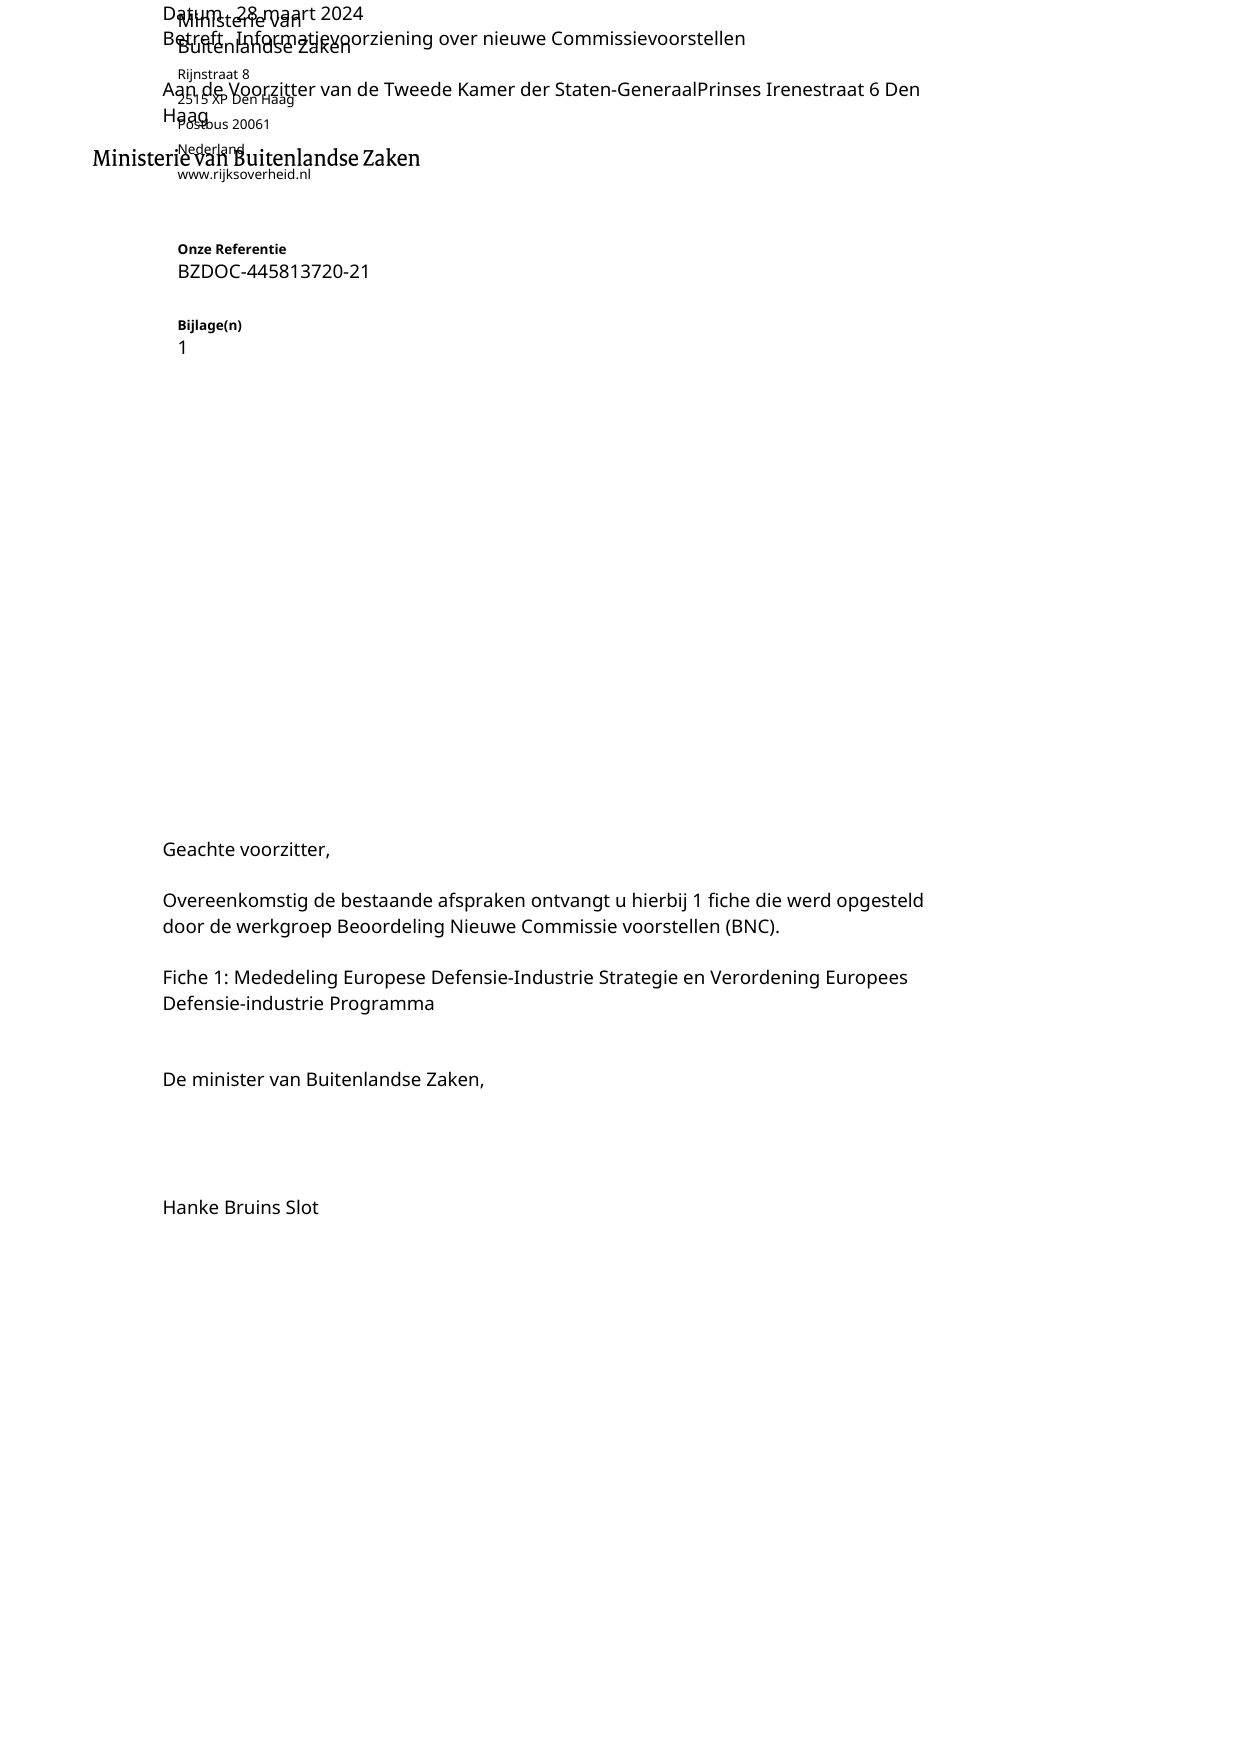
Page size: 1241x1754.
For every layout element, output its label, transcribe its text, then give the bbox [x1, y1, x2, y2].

text Hanke Bruins Slot [162, 1194, 947, 1219]
text Overeenkomstig de bestaande afspraken ontvangt u hierbij 1 fiche die werd opgesteld door de werkgroep Beoordeling Nieuwe Commissie voorstellen (BNC). [162, 888, 947, 939]
picture [76, 0, 460, 261]
text Geachte voorzitter, [162, 837, 947, 862]
text De minister van Buitenlandse Zaken, [162, 1066, 947, 1092]
text Fiche 1: Mededeling Europese Defensie-Industrie Strategie en Verordening Europees Defensie-industrie Programma [162, 964, 947, 1015]
